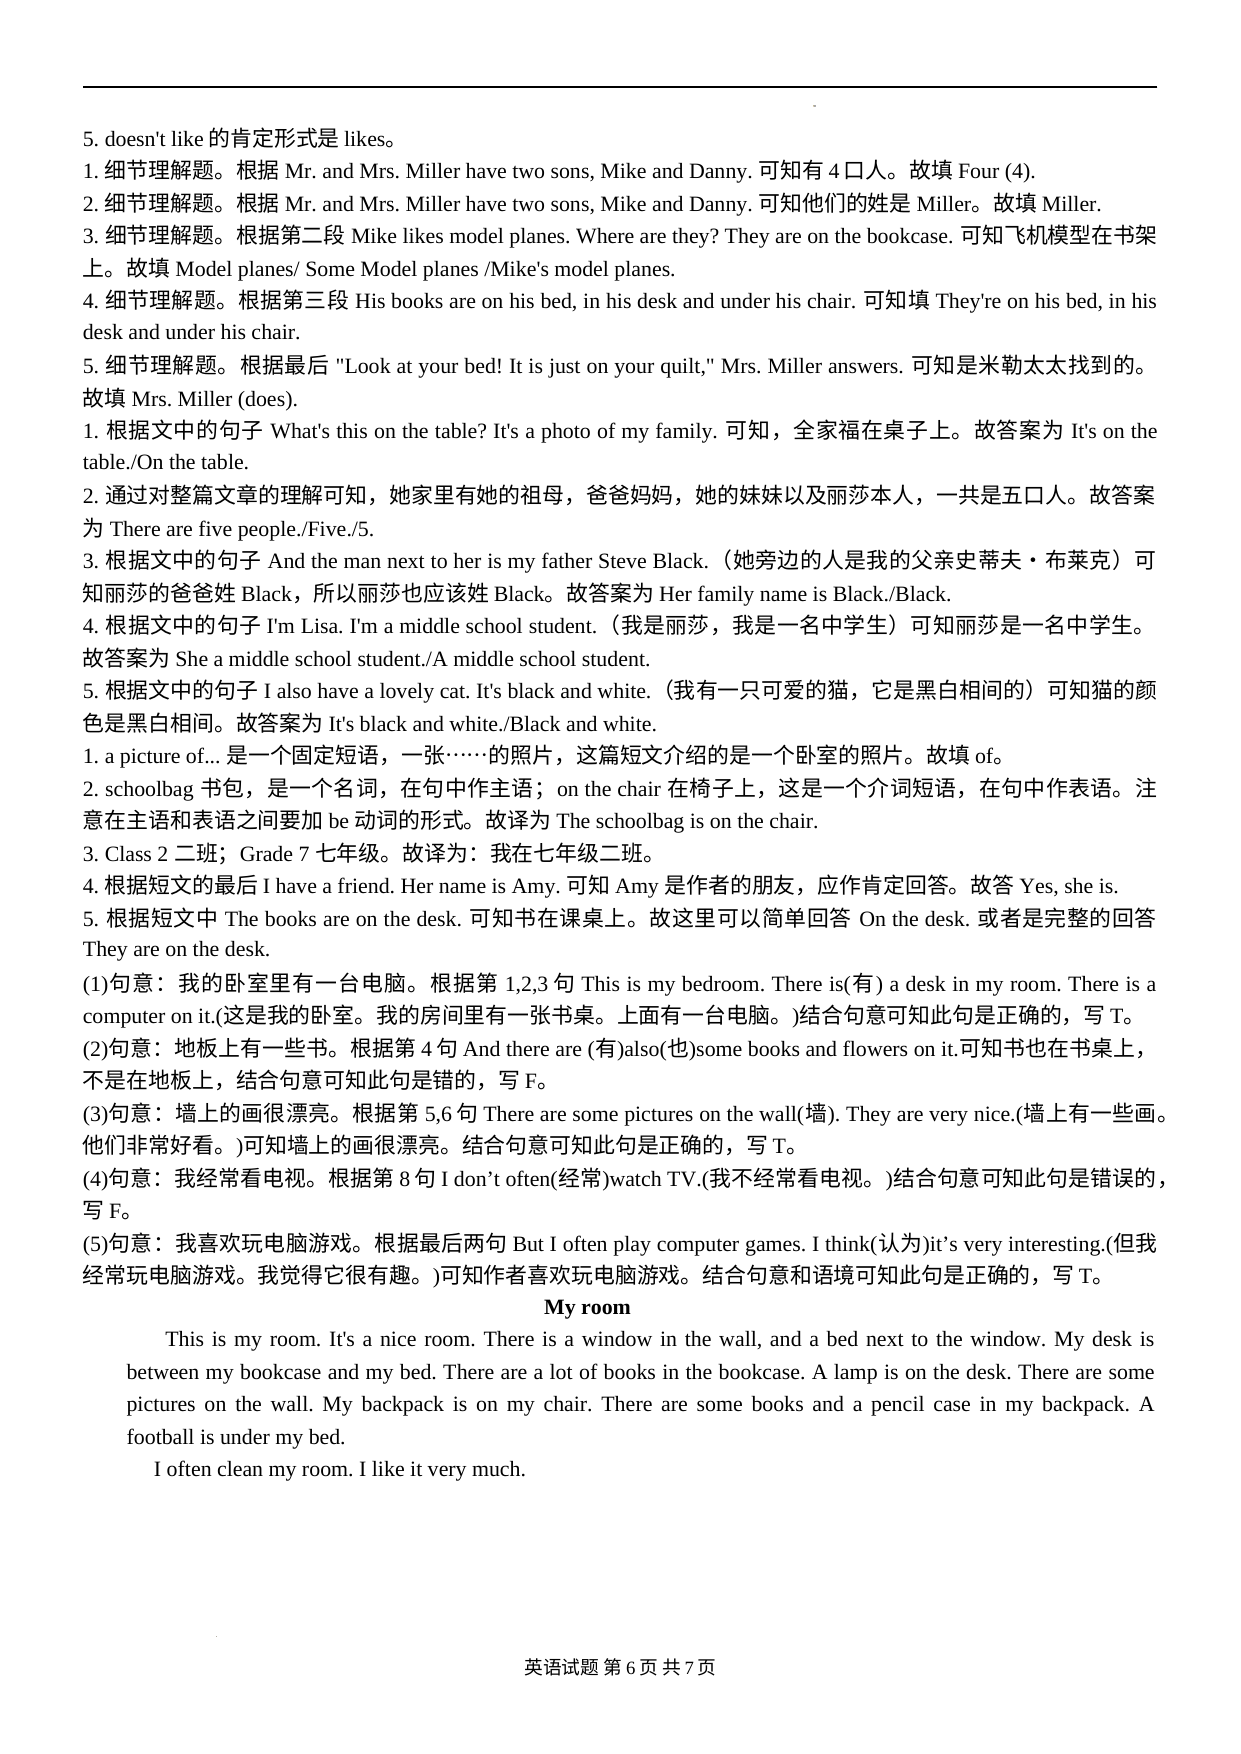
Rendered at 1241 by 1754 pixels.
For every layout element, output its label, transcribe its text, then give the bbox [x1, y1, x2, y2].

text (2)句意：地板上有一些书。根据第4句And there are (有)also(也)some books and flowers on it.可知书也在书桌上，不是在地板上，结合句意可知此句是错的，写F。 [83, 1030, 1157, 1095]
text 1. 细节理解题。根据 Mr. and Mrs. Miller have two sons, Mike and Danny. 可知有4口人。故填 Four (4). [83, 153, 1157, 185]
text 4. 根据短文的最后 I have a friend. Her name is Amy. 可知 Amy 是作者的朋友，应作肯定回答。故答 Yes, she is. [83, 868, 1157, 900]
text (4)句意：我经常看电视。根据第8句I don’t often(经常)watch TV.(我不经常看电视。)结合句意可知此句是错误的，写F。 [83, 1160, 1157, 1225]
text 5. 根据短文中 The books are on the desk. 可知书在课桌上。故这里可以简单回答 On the desk. 或者是完整的回答 They are on the desk. [83, 900, 1157, 965]
text I often clean my room. I like it very much. [126, 1453, 1157, 1485]
text 4. 细节理解题。根据第三段 His books are on his bed, in his desk and under his chair. 可知填 They're on his bed, in his desk and under his chair. [83, 283, 1157, 348]
text 3. 根据文中的句子 And the man next to her is my father Steve Black.（她旁边的人是我的父亲史蒂夫•布莱克）可知丽莎的爸爸姓 Black，所以丽莎也应该姓 Black。故答案为 Her family name is Black./Black. [83, 543, 1157, 608]
text 3. 细节理解题。根据第二段 Mike likes model planes. Where are they? They are on the bookcase. 可知飞机模型在书架上。故填 Model planes/ Some Model planes /Mike's model planes. [83, 218, 1157, 283]
text 4. 根据文中的句子I'm Lisa. I'm a middle school student.（我是丽莎，我是一名中学生）可知丽莎是一名中学生。故答案为 She a middle school student./A middle school student. [83, 608, 1157, 673]
text (1)句意：我的卧室里有一台电脑。根据第1,2,3句This is my bedroom. There is(有) a desk in my room. There is a computer on it.(这是我的卧室。我的房间里有一张书桌。上面有一台电脑。)结合句意可知此句是正确的，写T。 [83, 965, 1157, 1030]
text 2. 通过对整篇文章的理解可知，她家里有她的祖母，爸爸妈妈，她的妹妹以及丽莎本人，一共是五口人。故答案为 There are five people./Five./5. [83, 478, 1157, 543]
text 2. 细节理解题。根据 Mr. and Mrs. Miller have two sons, Mike and Danny. 可知他们的姓是 Miller。故填 Miller. [83, 185, 1157, 218]
text 5. doesn't like的肯定形式是likes。 [83, 120, 1157, 153]
text 5. 细节理解题。根据最后 "Look at your bed! It is just on your quilt," Mrs. Miller answers. 可知是米勒太太找到的。故填 Mrs. Miller (does). [83, 348, 1157, 413]
text 1. 根据文中的句子 What's this on the table? It's a photo of my family. 可知，全家福在桌子上。故答案为 It's on the table./On the table. [83, 413, 1157, 478]
text This is my room. It's a nice room. There is a window in the wall, and a bed next to the window. My desk is between my bookcase and my bed. There are a lot of books in the bookcase. A lamp is on the desk. There are some pictures on the wall. My backpack is on my chair. There are some books and a pencil case in my backpack. A football is under my bed. [126, 1323, 1157, 1453]
text 2. schoolbag 书包，是一个名词，在句中作主语；on the chair 在椅子上，这是一个介词短语，在句中作表语。注意在主语和表语之间要加 be 动词的形式。故译为 The schoolbag is on the chair. [83, 770, 1157, 835]
text My room [83, 1290, 1157, 1323]
text 3. Class 2 二班；Grade 7 七年级。故译为：我在七年级二班。 [83, 835, 1157, 868]
text 5. 根据文中的句子 I also have a lovely cat. It's black and white.（我有一只可爱的猫，它是黑白相间的）可知猫的颜色是黑白相间。故答案为 It's black and white./Black and white. [83, 673, 1157, 738]
text (3)句意：墙上的画很漂亮。根据第5,6句There are some pictures on the wall(墙). They are very nice.(墙上有一些画。他们非常好看。)可知墙上的画很漂亮。结合句意可知此句是正确的，写T。 [83, 1095, 1157, 1160]
text (5)句意：我喜欢玩电脑游戏。根据最后两句But I often play computer games. I think(认为)it’s very interesting.(但我经常玩电脑游戏。我觉得它很有趣。)可知作者喜欢玩电脑游戏。结合句意和语境可知此句是正确的，写T。 [83, 1225, 1157, 1290]
text 1. a picture of... 是一个固定短语，一张……的照片，这篇短文介绍的是一个卧室的照片。故填 of。 [83, 738, 1157, 770]
